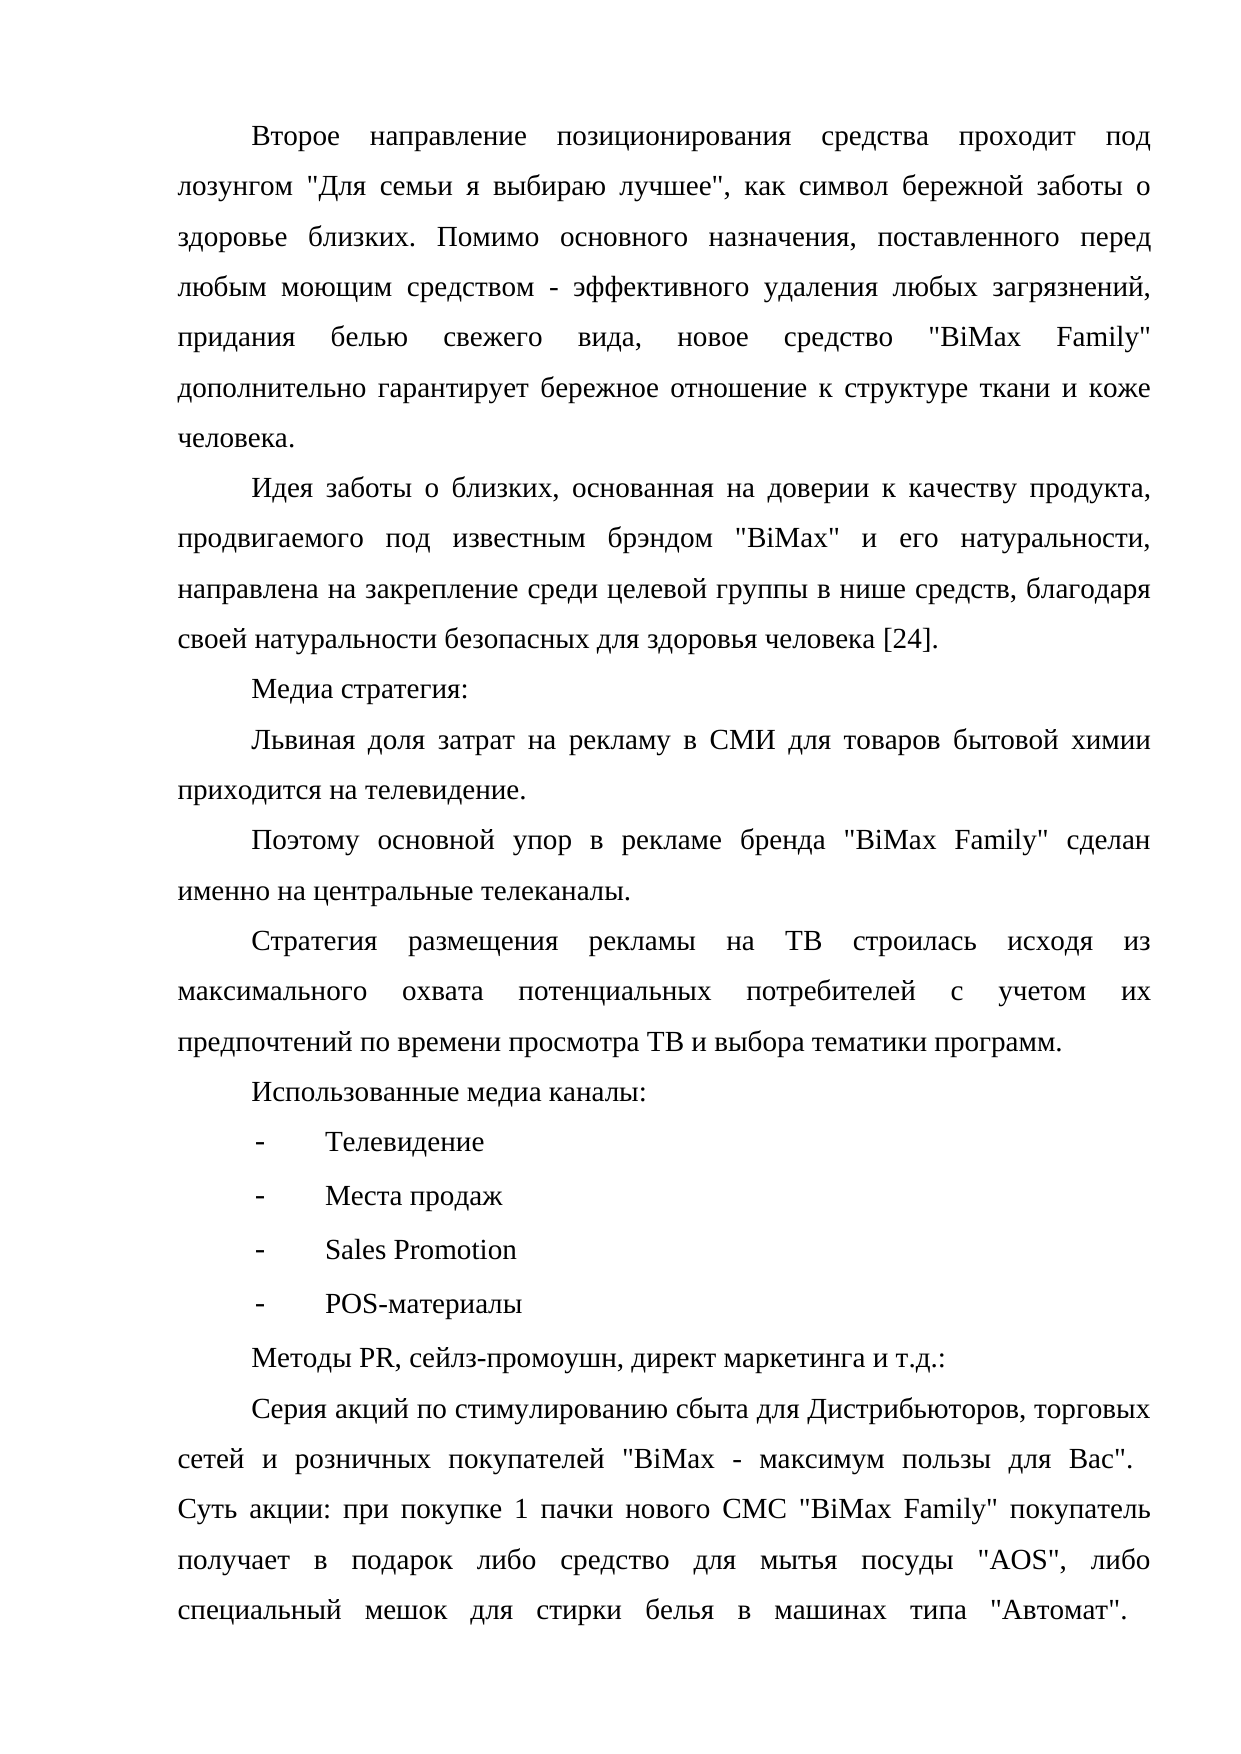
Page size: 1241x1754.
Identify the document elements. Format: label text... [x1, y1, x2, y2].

text Использованные медиа каналы: [177, 1074, 1152, 1108]
list POS-материалы [177, 1287, 1152, 1323]
text Методы PR, сейлз-промоушн, директ маркетинга и т.д.: [177, 1341, 1152, 1374]
text Поэтому основной упор в рекламе бренда "BiMax Family" сделан именно на центральные телеканалы. [177, 822, 1152, 906]
text Львиная доля затрат на рекламу в СМИ для товаров бытовой химии приходится на телевидение. [177, 722, 1152, 806]
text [177, 1391, 1152, 1626]
list Места продаж [177, 1178, 1152, 1214]
text Стратегия размещения рекламы на ТВ строилась исходя из максимального охвата потенциальных потребителей с учетом их предпочтений по времени просмотра ТВ и выбора тематики программ. [177, 923, 1152, 1057]
text Второе направление позиционирования средства проходит под лозунгом "Для семьи я выбираю лучшее", как символ бережной заботы о здоровье близких. Помимо основного назначения, поставленного перед любым моющим средством - эффективного удаления любых загрязнений, придания белью свежего вида, новое средство "BiMax Family" дополнительно гарантирует бережное отношение к структуре ткани и коже человека. [177, 118, 1152, 453]
list Sales Promotion [177, 1232, 1152, 1268]
text Медиа стратегия: [177, 672, 1152, 705]
list Телевидение [177, 1124, 1152, 1160]
text Идея заботы о близких, основанная на доверии к качеству продукта, продвигаемого под известным брэндом "BiMax" и его натуральности, направлена на закрепление среди целевой группы в нише средств, благодаря своей натуральности безопасных для здоровья человека [24]. [177, 470, 1152, 655]
